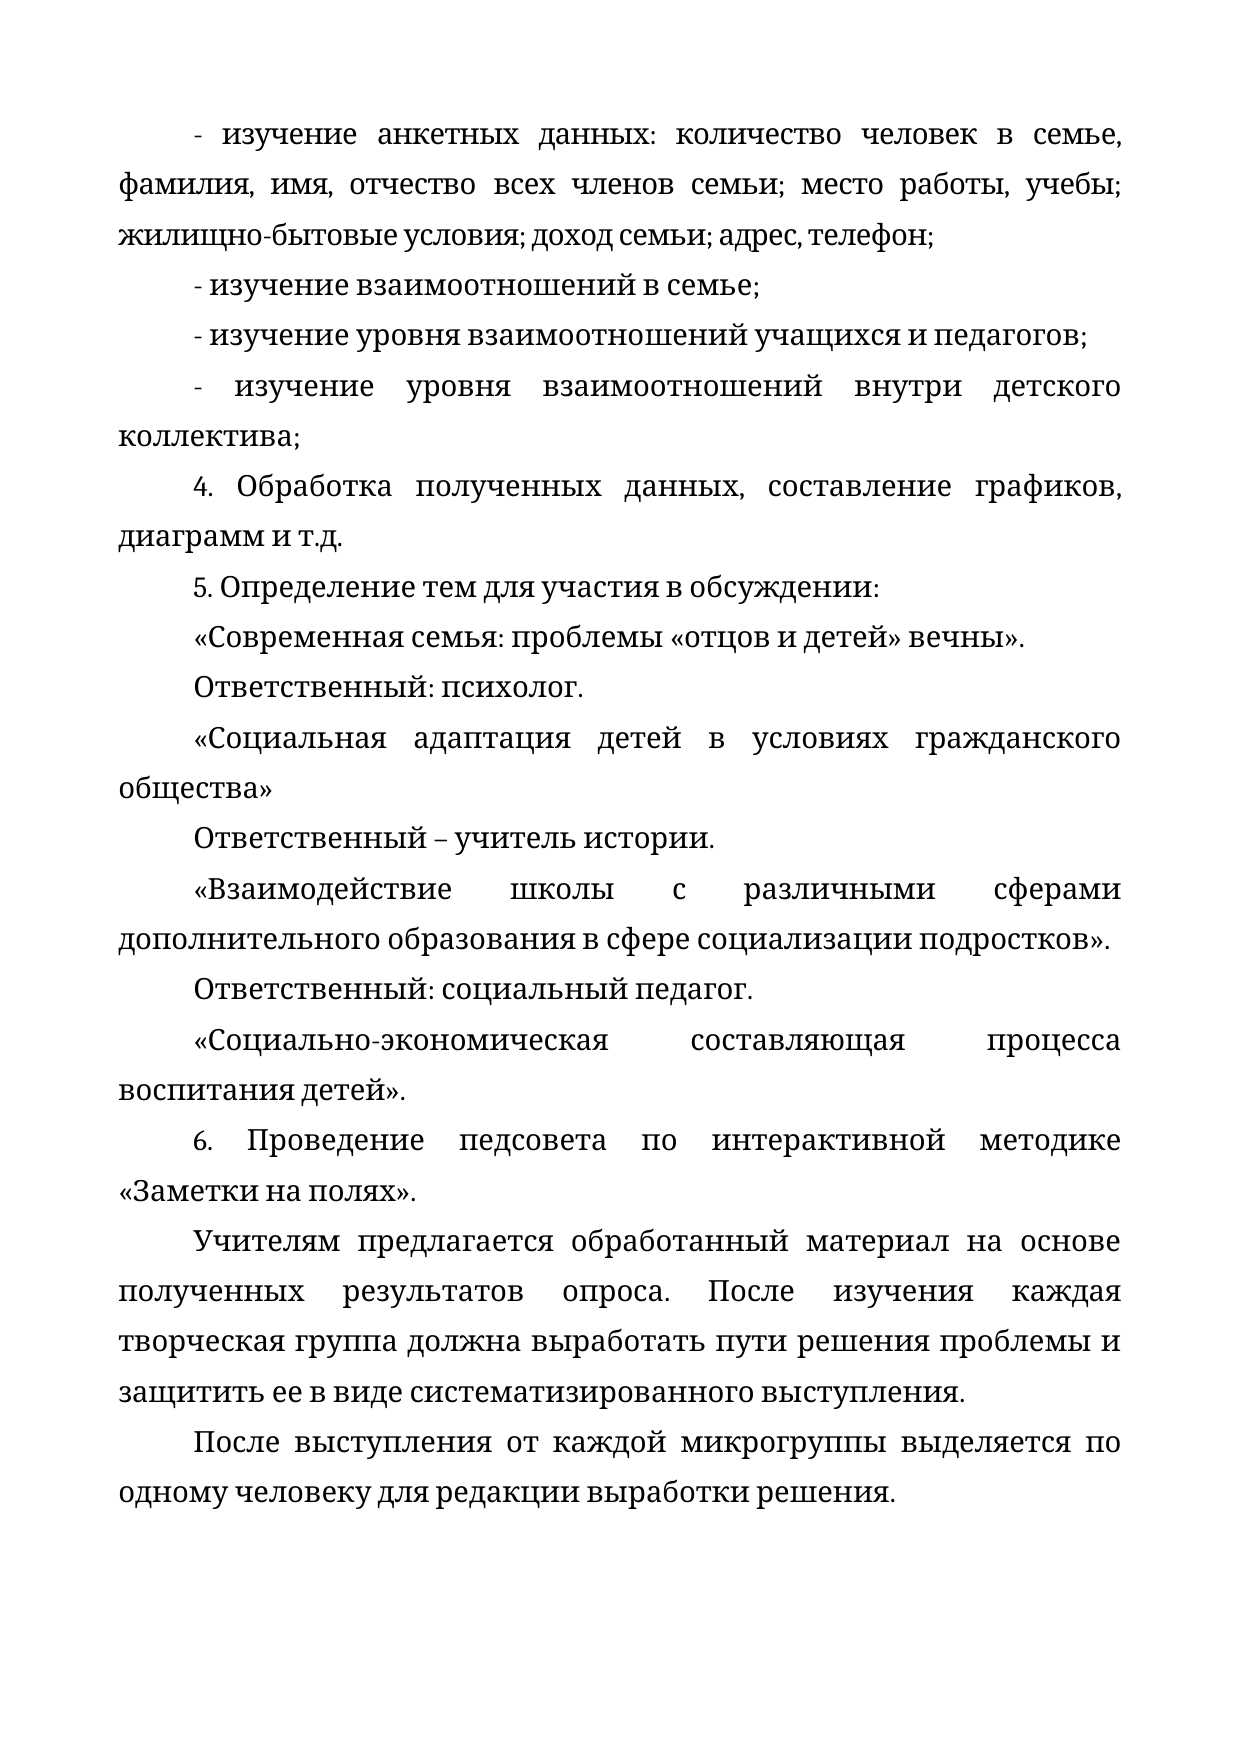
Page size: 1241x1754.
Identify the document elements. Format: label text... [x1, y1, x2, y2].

text - изучение уровня взаимоотношений учащихся и педагогов; [118, 319, 1122, 353]
text 4. Обработка полученных данных, составление графиков, диаграмм и т.д. [118, 470, 1122, 554]
text - изучение уровня взаимоотношений внутри детского коллектива; [118, 370, 1122, 453]
text «Социальная адаптация детей в условиях гражданского общества» [118, 722, 1122, 806]
text Ответственный – учитель истории. [118, 822, 1122, 856]
text «Современная семья: проблемы «отцов и детей» вечны». [118, 621, 1122, 655]
text Ответственный: социальный педагог. [118, 973, 1122, 1007]
text «Социально-экономическая составляющая процесса воспитания детей». [118, 1024, 1122, 1108]
text Ответственный: психолог. [118, 672, 1122, 705]
text 6. Проведение педсовета по интерактивной методике «Заметки на полях». [118, 1124, 1122, 1208]
text 5. Определение тем для участия в обсуждении: [118, 571, 1122, 604]
text «Взаимодействие школы с различными сферами дополнительного образования в сфере социализации подростков». [118, 873, 1122, 957]
text Учителям предлагается обработанный материал на основе полученных результатов опроса. После изучения каждая творческая группа должна выработать пути решения проблемы и защитить ее в виде систематизированного выступления. [118, 1225, 1122, 1409]
text После выступления от каждой микрогруппы выделяется по одному человеку для редакции выработки решения. [118, 1426, 1122, 1510]
text - изучение взаимоотношений в семье; [118, 269, 1122, 303]
text - изучение анкетных данных: количество человек в семье, фамилия, имя, отчество всех членов семьи; место работы, учебы; жилищно-бытовые условия; доход семьи; адрес, телефон; [118, 118, 1122, 252]
